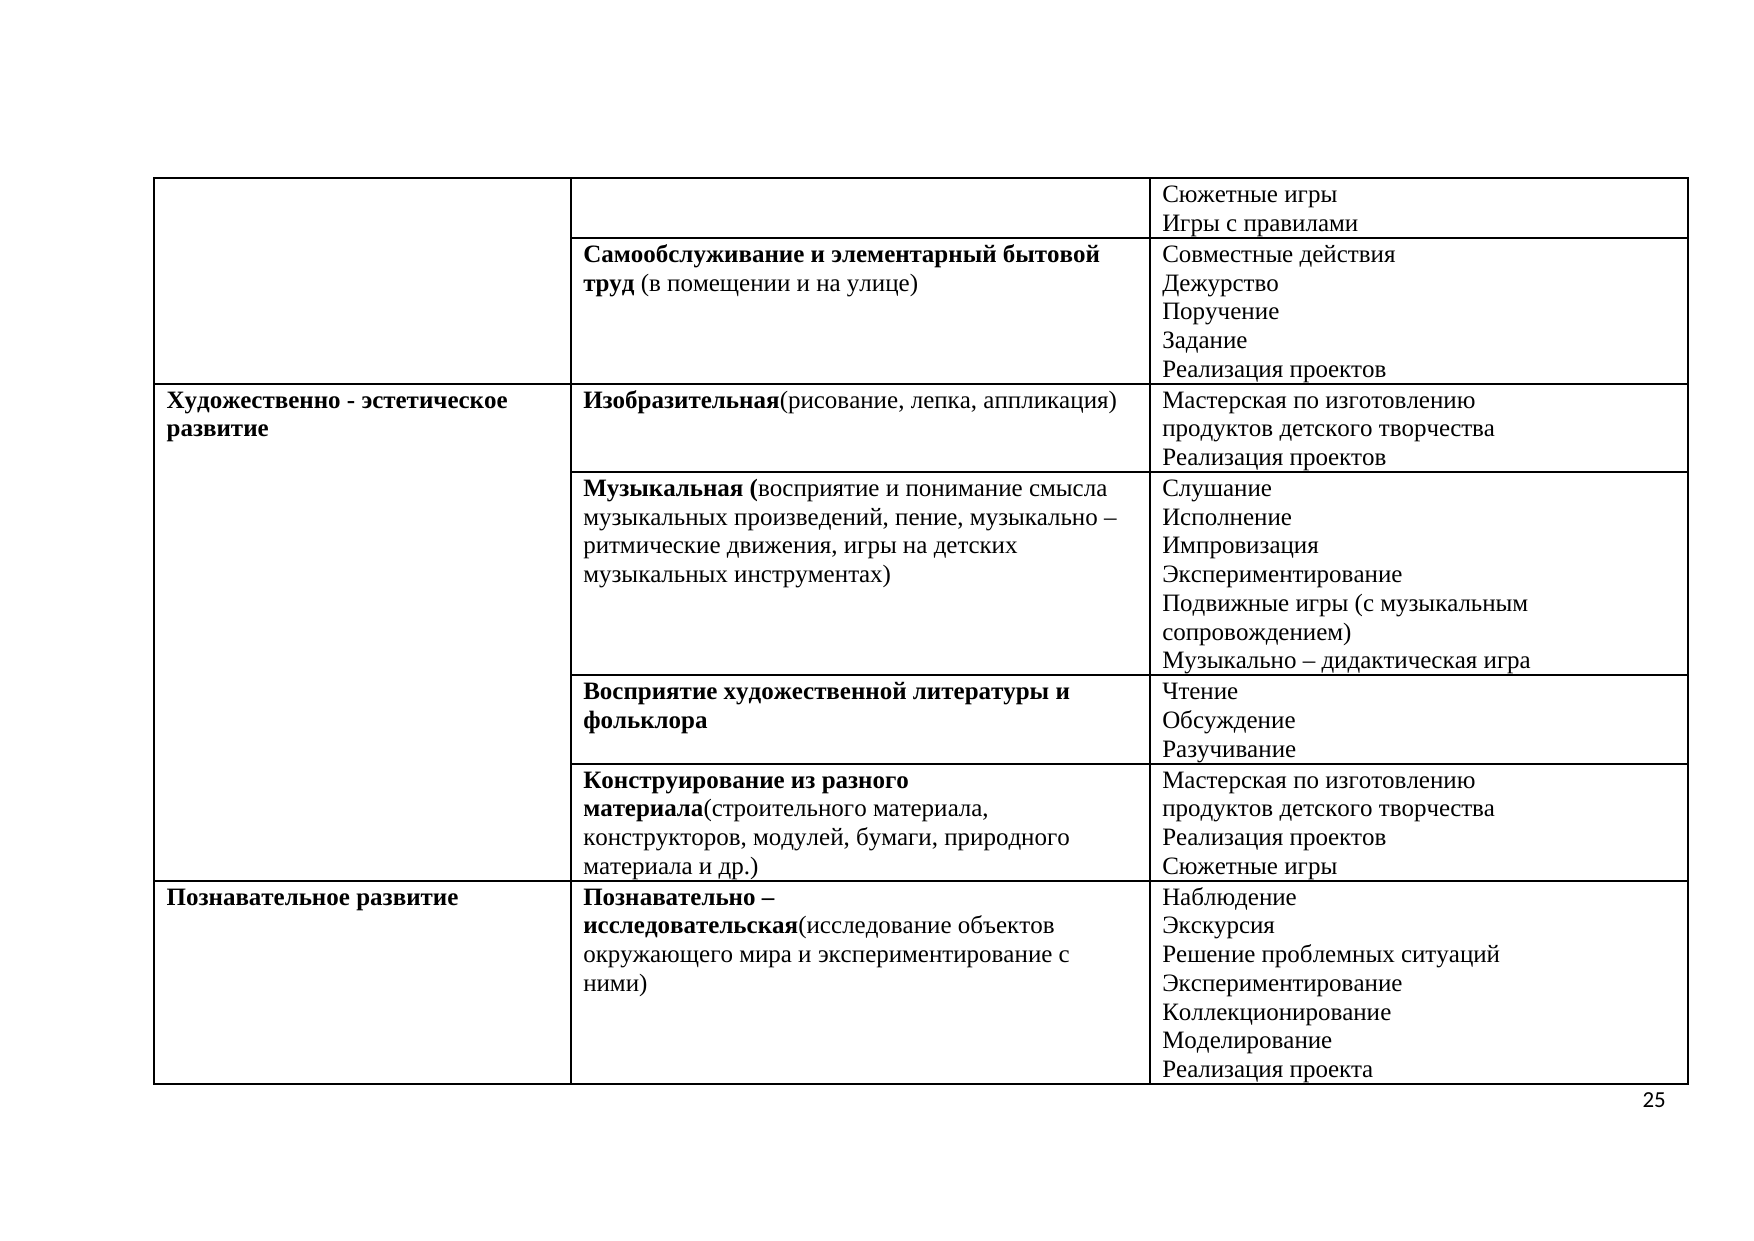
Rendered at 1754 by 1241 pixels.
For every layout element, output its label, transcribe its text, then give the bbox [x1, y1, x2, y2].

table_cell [155, 882, 570, 1083]
table_cell Самообслуживание и элементарный бытовой труд (в помещении и на улице) [572, 239, 1149, 383]
table_cell Изобразительная(рисование, лепка, аппликация) [572, 385, 1149, 471]
table_cell Чтение Обсуждение Разучивание [1151, 676, 1687, 763]
table_cell Музыкальная (восприятие и понимание смысла музыкальных произведений, пение, музыкально – ритмические движения, игры на детских музыкальных инструментах) [572, 473, 1149, 674]
table_cell Мастерская по изготовлению продуктов детского творчества Реализация проектов Сюжетные игры [1151, 765, 1687, 880]
table_cell Художественно - эстетическое развитие [155, 385, 570, 880]
table_cell Совместные действия Дежурство Поручение Задание Реализация проектов [1151, 239, 1687, 383]
table_cell Мастерская по изготовлению продуктов детского творчества Реализация проектов [1151, 385, 1687, 471]
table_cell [572, 882, 1149, 1083]
table_cell Восприятие художественной литературы и фольклора [572, 676, 1149, 763]
table_cell Конструирование из разного материала(строительного материала, конструкторов, модулей, бумаги, природного материала и др.) [572, 765, 1149, 880]
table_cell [572, 179, 1149, 237]
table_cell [1151, 179, 1687, 237]
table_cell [1151, 882, 1687, 1083]
table_cell Слушание Исполнение Импровизация Экспериментирование Подвижные игры (с музыкальным сопровождением) Музыкально – дидактическая игра [1151, 473, 1687, 674]
